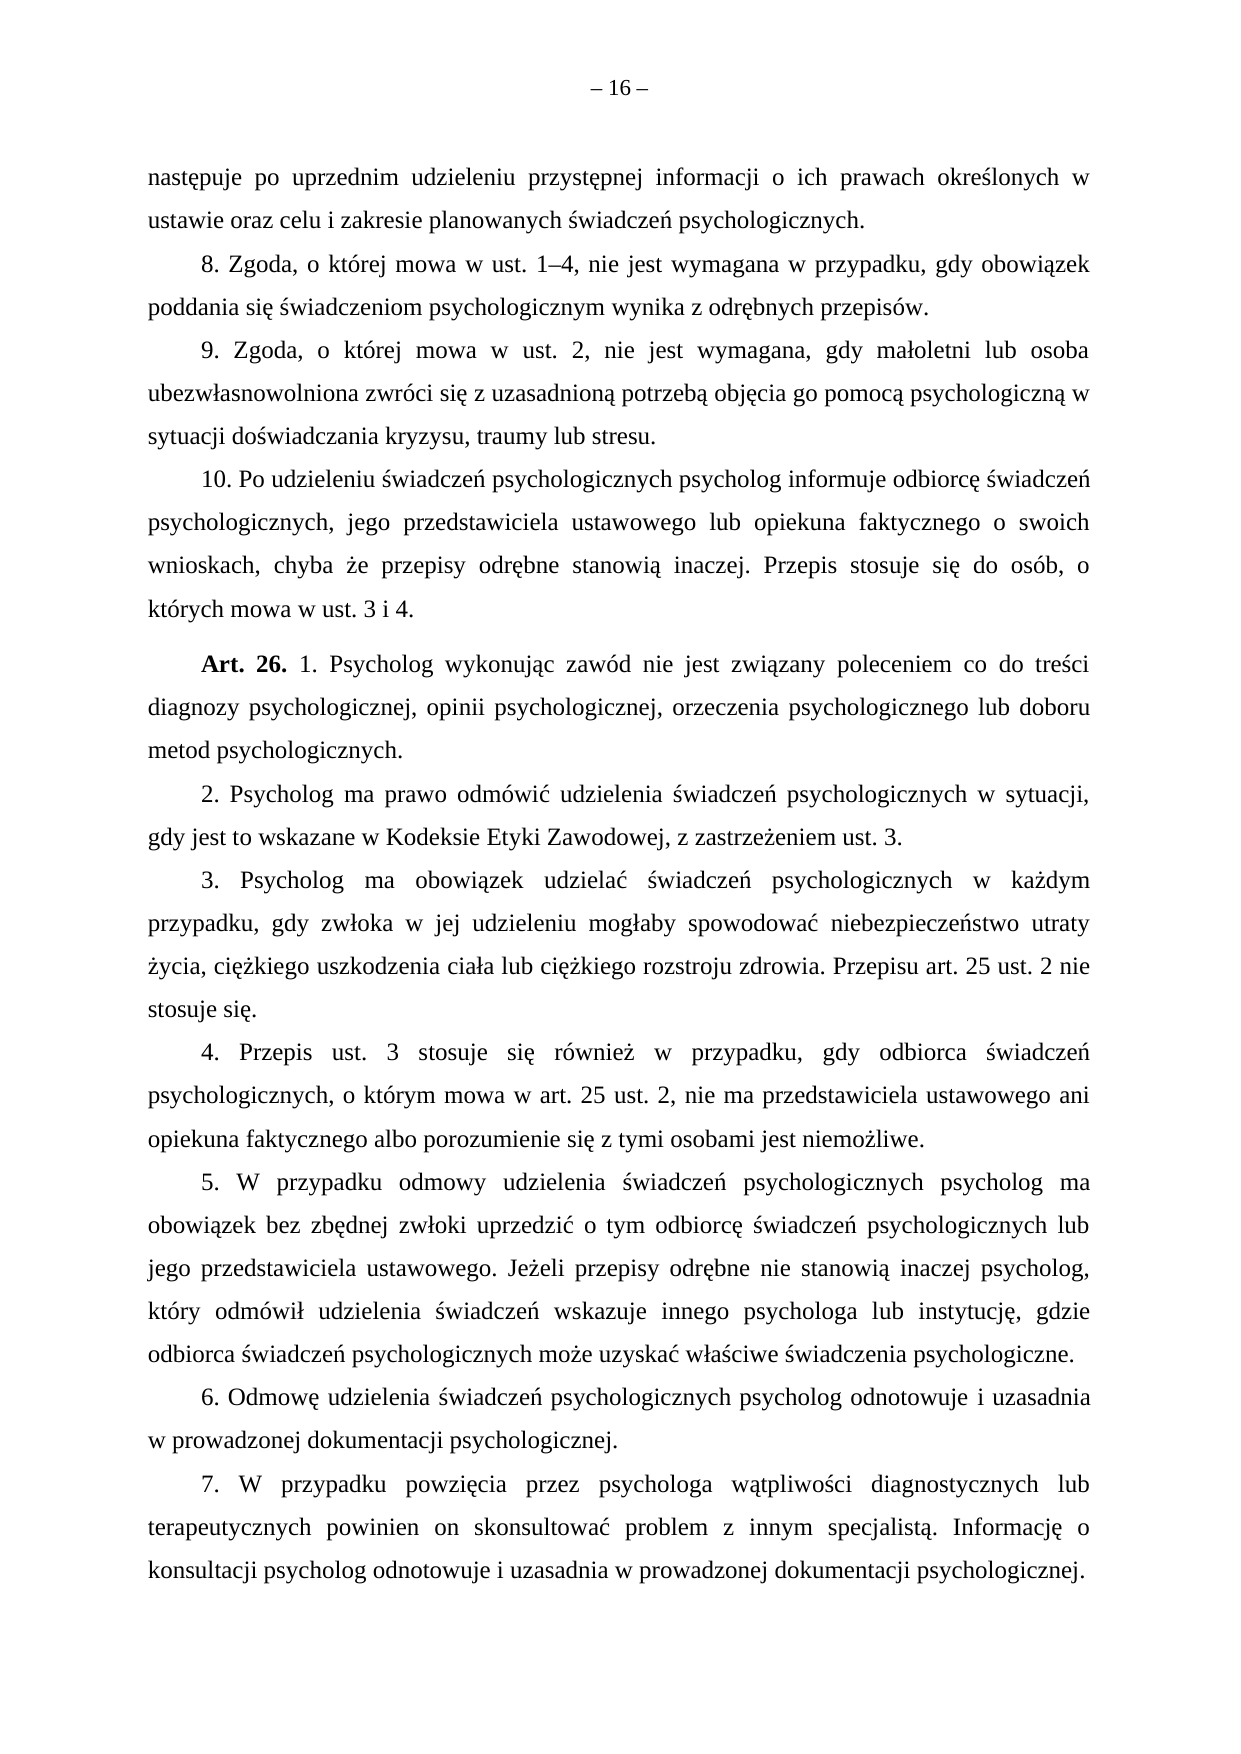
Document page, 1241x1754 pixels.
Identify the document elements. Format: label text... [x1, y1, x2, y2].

text 2. Psycholog ma prawo odmówić udzielenia świadczeń psychologicznych w sytuacji, gdy jest to wskazane w Kodeksie Etyki Zawodowej, z zastrzeżeniem ust. 3. [148, 779, 1091, 851]
text Art. 26. 1. Psycholog wykonując zawód nie jest związany poleceniem co do treści diagnozy psychologicznej, opinii psychologicznej, orzeczenia psychologicznego lub doboru metod psychologicznych. [148, 649, 1091, 764]
text 7. W przypadku powzięcia przez psychologa wątpliwości diagnostycznych lub terapeutycznych powinien on skonsultować problem z innym specjalistą. Informację o konsultacji psycholog odnotowuje i uzasadnia w prowadzonej dokumentacji psychologicznej. [148, 1469, 1091, 1584]
text 3. Psycholog ma obowiązek udzielać świadczeń psychologicznych w każdym przypadku, gdy zwłoka w jej udzieleniu mogłaby spowodować niebezpieczeństwo utraty życia, ciężkiego uszkodzenia ciała lub ciężkiego rozstroju zdrowia. Przepisu art. 25 ust. 2 nie stosuje się. [148, 865, 1091, 1023]
text 10. Po udzieleniu świadczeń psychologicznych psycholog informuje odbiorcę świadczeń psychologicznych, jego przedstawiciela ustawowego lub opiekuna faktycznego o swoich wnioskach, chyba że przepisy odrębne stanowią inaczej. Przepis stosuje się do osób, o których mowa w ust. 3 i 4. [148, 464, 1091, 622]
text 5. W przypadku odmowy udzielenia świadczeń psychologicznych psycholog ma obowiązek bez zbędnej zwłoki uprzedzić o tym odbiorcę świadczeń psychologicznych lub jego przedstawiciela ustawowego. Jeżeli przepisy odrębne nie stanowią inaczej psycholog, który odmówił udzielenia świadczeń wskazuje innego psychologa lub instytucję, gdzie odbiorca świadczeń psychologicznych może uzyskać właściwe świadczenia psychologiczne. [148, 1167, 1091, 1368]
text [148, 162, 1091, 234]
text 8. Zgoda, o której mowa w ust. 1–4, nie jest wymagana w przypadku, gdy obowiązek poddania się świadczeniom psychologicznym wynika z odrębnych przepisów. [148, 249, 1091, 321]
text 6. Odmowę udzielenia świadczeń psychologicznych psycholog odnotowuje i uzasadnia w prowadzonej dokumentacji psychologicznej. [148, 1382, 1091, 1454]
text 9. Zgoda, o której mowa w ust. 2, nie jest wymagana, gdy małoletni lub osoba ubezwłasnowolniona zwróci się z uzasadnioną potrzebą objęcia go pomocą psychologiczną w sytuacji doświadczania kryzysu, traumy lub stresu. [148, 335, 1091, 450]
text 4. Przepis ust. 3 stosuje się również w przypadku, gdy odbiorca świadczeń psychologicznych, o którym mowa w art. 25 ust. 2, nie ma przedstawiciela ustawowego ani opiekuna faktycznego albo porozumienie się z tymi osobami jest niemożliwe. [148, 1037, 1091, 1152]
